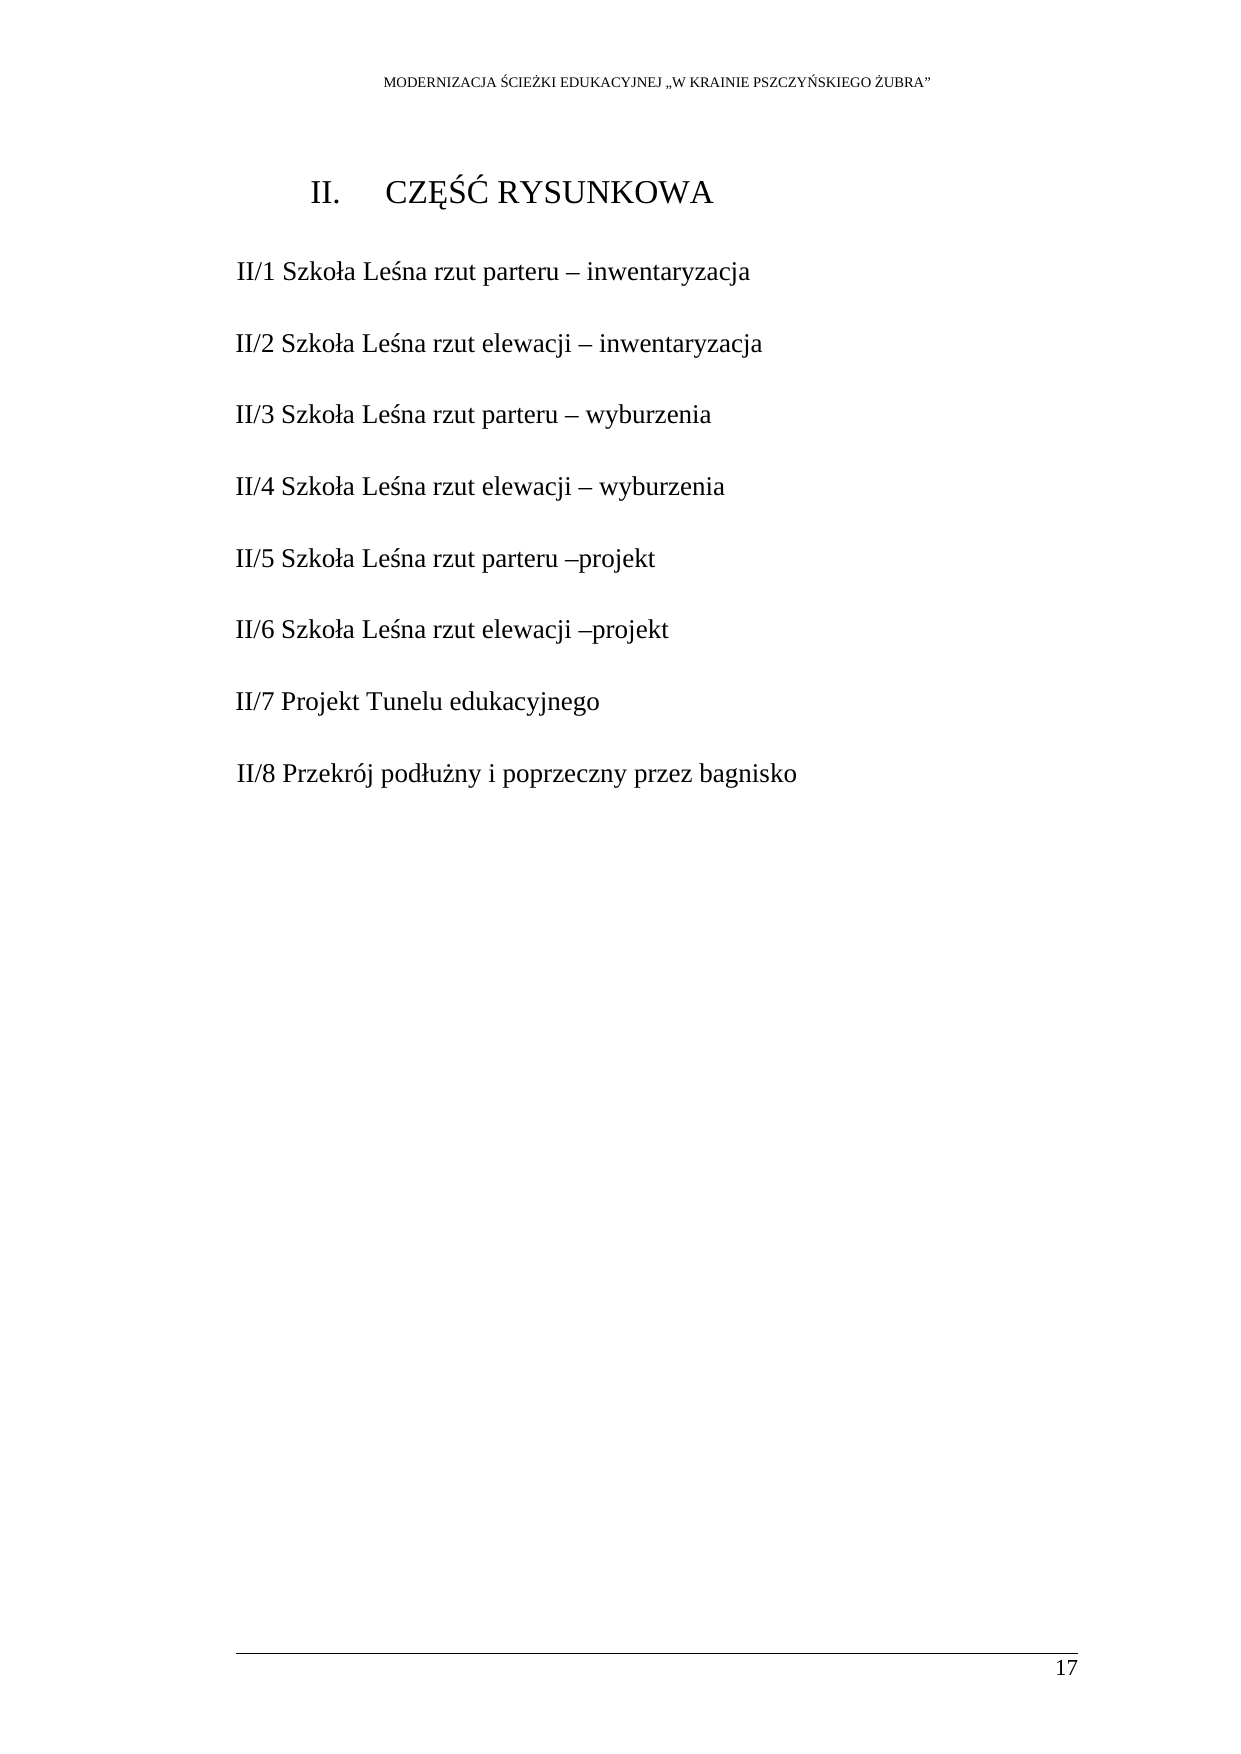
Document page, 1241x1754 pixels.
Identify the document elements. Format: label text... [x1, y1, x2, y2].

subtitle II/5 Szkoła Leśna rzut parteru –projekt [235, 542, 1078, 573]
subtitle II/3 Szkoła Leśna rzut parteru – wyburzenia [235, 398, 1078, 430]
subtitle II/2 Szkoła Leśna rzut elewacji – inwentaryzacja [235, 327, 1078, 358]
subtitle II/1 Szkoła Leśna rzut parteru – inwentaryzacja [236, 255, 1078, 286]
subtitle II/4 Szkoła Leśna rzut elewacji – wyburzenia [235, 470, 1078, 501]
subtitle CZĘŚĆ RYSUNKOWA [310, 173, 1078, 211]
subtitle II/7 Projekt Tunelu edukacyjnego [235, 685, 1078, 716]
subtitle II/8 Przekrój podłużny i poprzeczny przez bagnisko [236, 757, 1078, 788]
subtitle II/6 Szkoła Leśna rzut elewacji –projekt [235, 613, 1078, 645]
